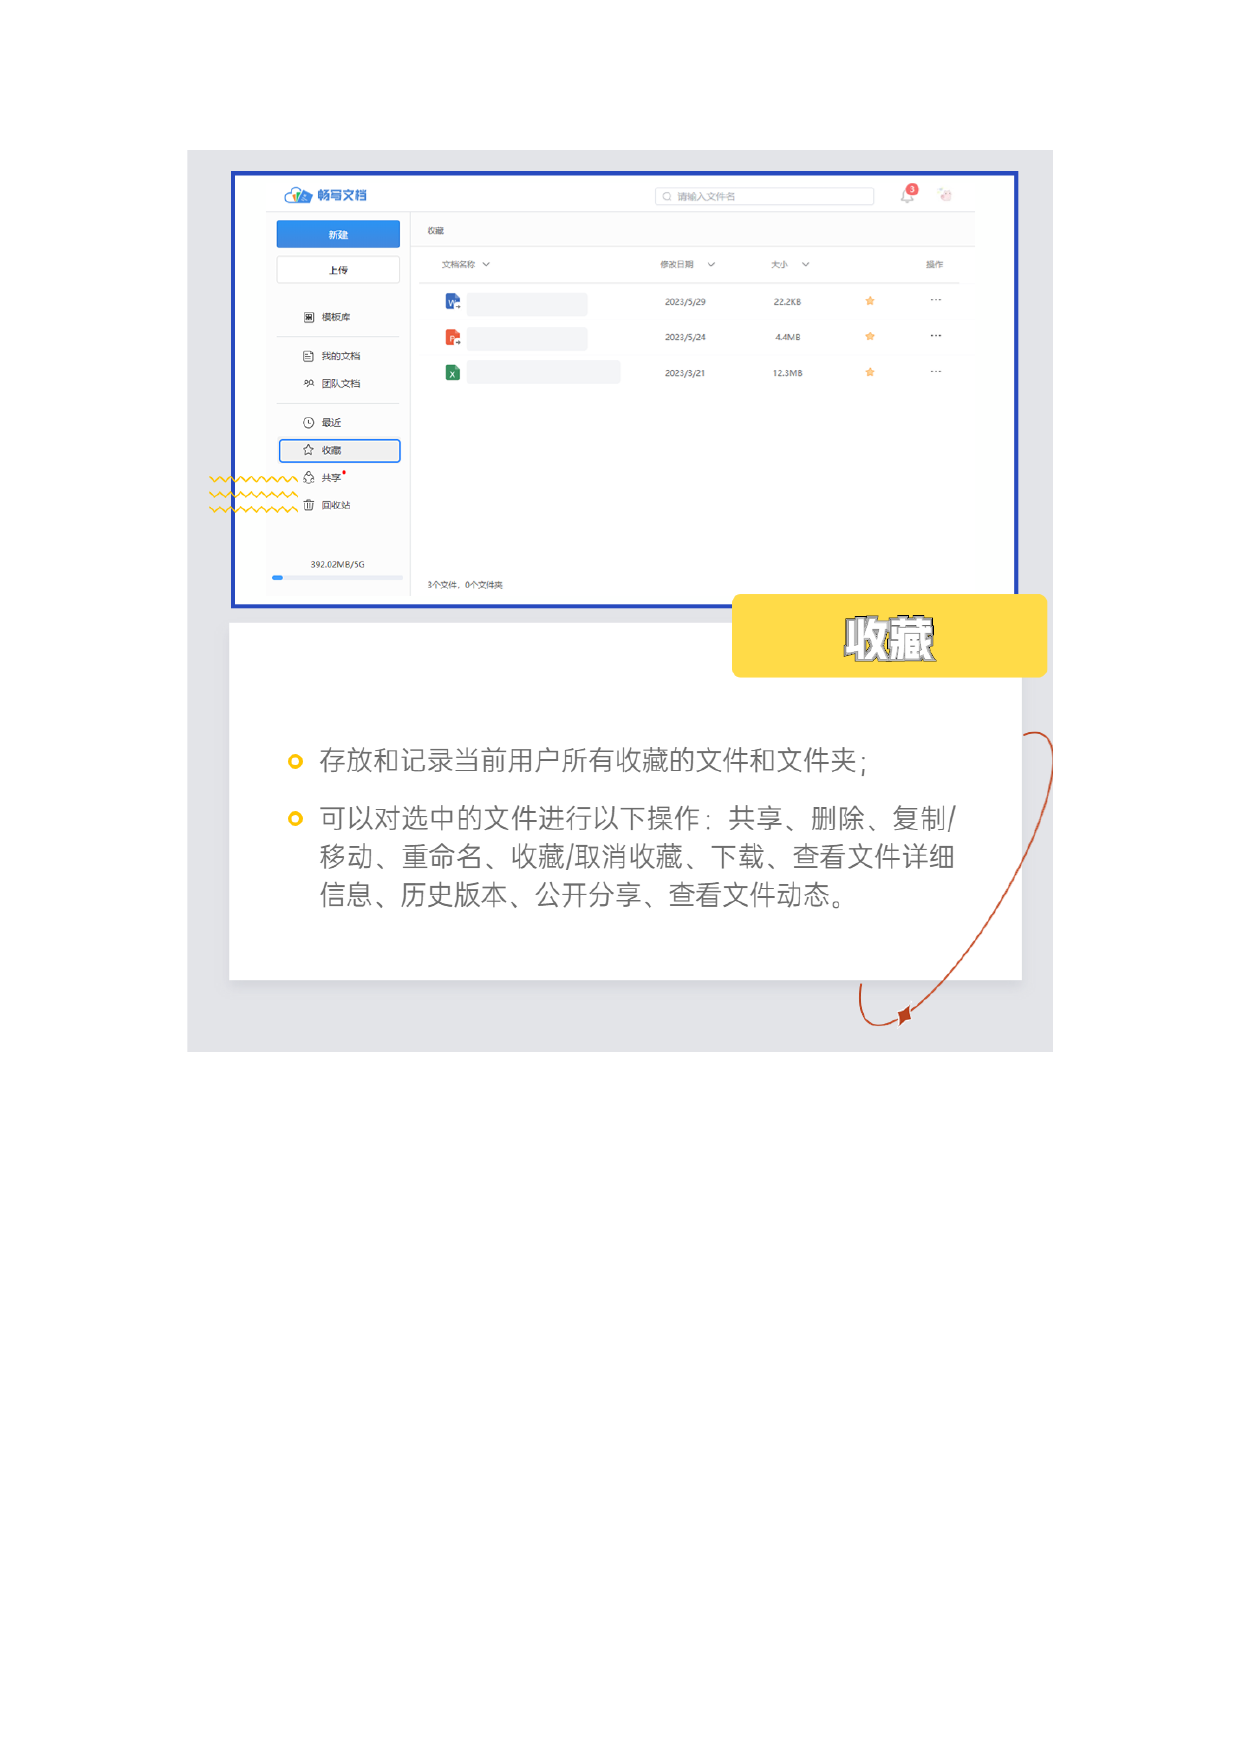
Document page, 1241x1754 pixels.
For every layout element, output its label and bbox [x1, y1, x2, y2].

picture [187, 150, 1053, 1052]
